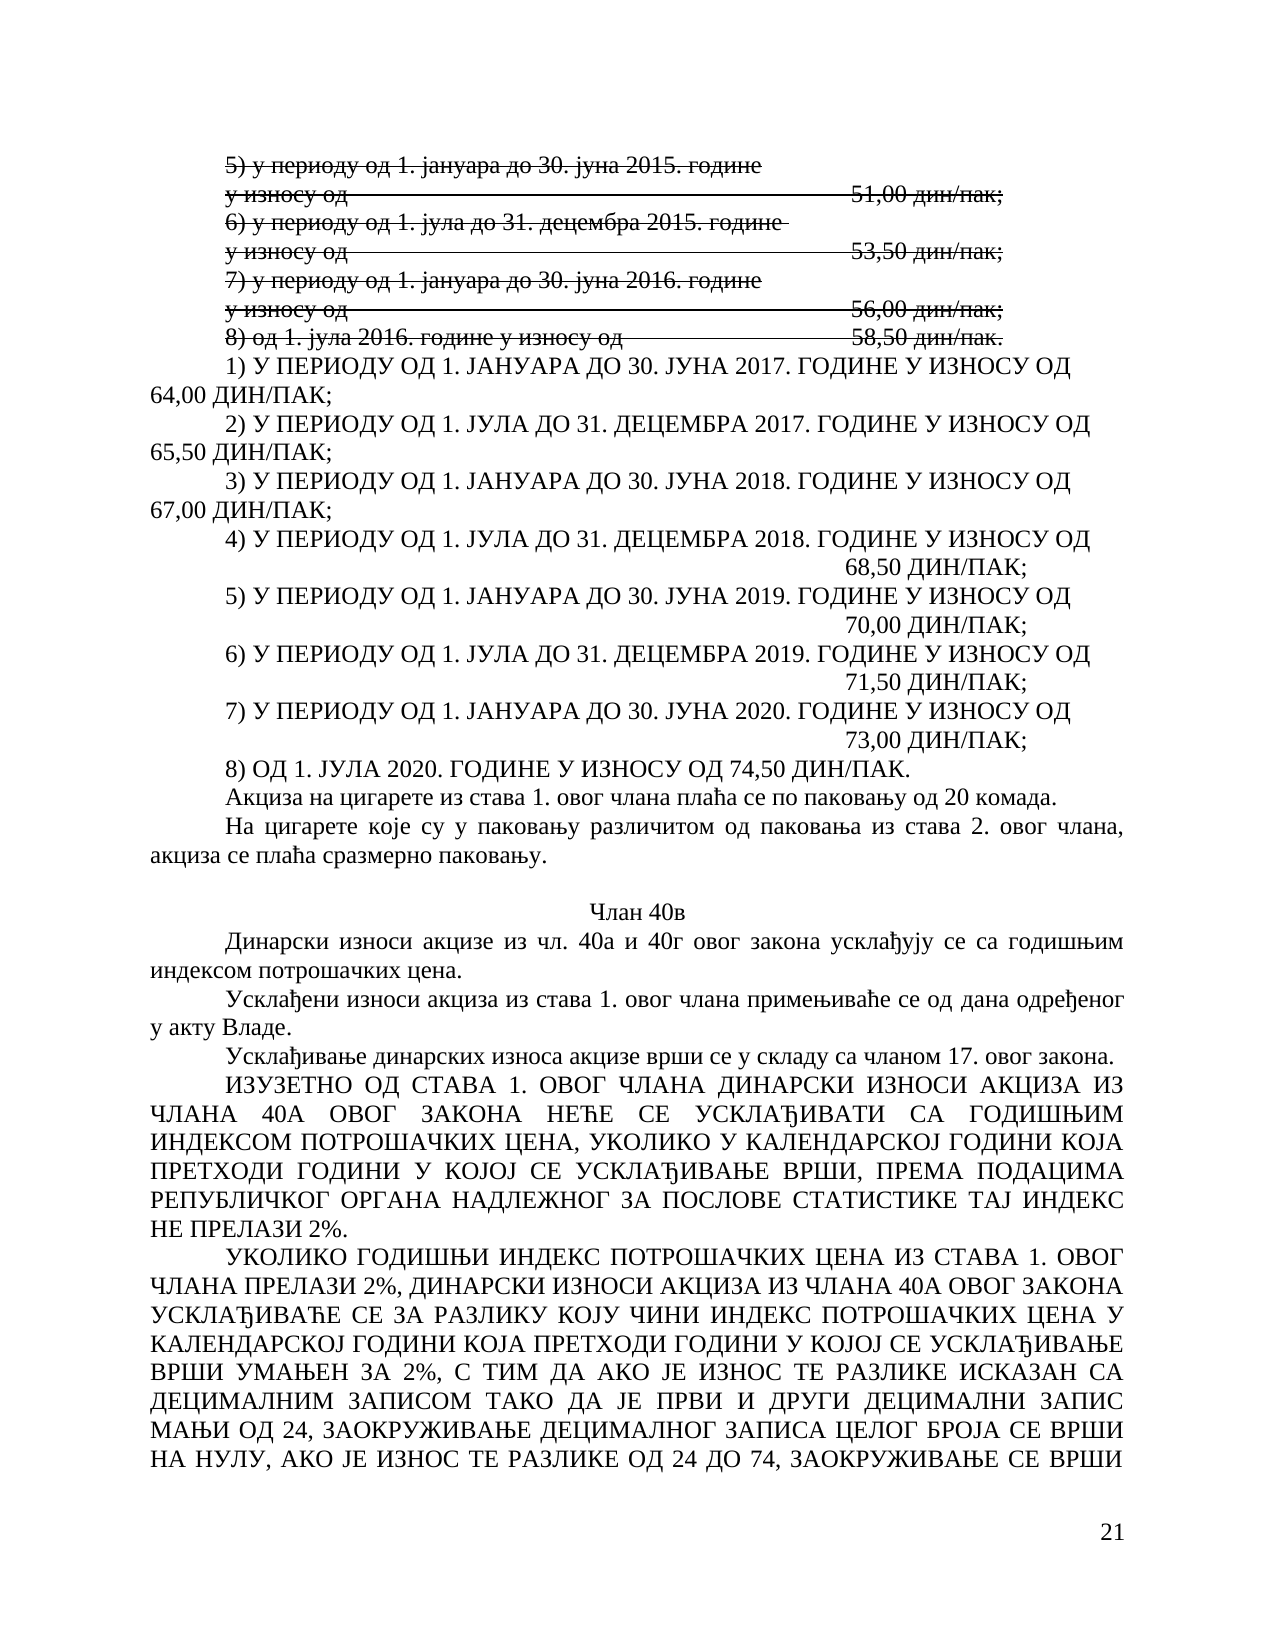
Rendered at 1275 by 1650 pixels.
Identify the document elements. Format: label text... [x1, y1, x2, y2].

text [150, 1242, 1125, 1472]
text 6) У ПЕРИОДУ ОД 1. ЈУЛА ДО 31. ДЕЦЕМБРА 2019. ГОДИНЕ У ИЗНОСУ ОД 71,50 ДИН/ПАК; [150, 639, 1125, 696]
text ИЗУЗЕТНО ОД СТАВА 1. ОВОГ ЧЛАНА ДИНАРСКИ ИЗНОСИ АКЦИЗА ИЗ ЧЛАНА 40А ОВОГ ЗАКОНА НЕЋЕ СЕ УСКЛАЂИВАТИ СА ГОДИШЊИМ ИНДЕКСОМ ПОТРОШАЧКИХ ЦЕНА, УКОЛИКО У КАЛЕНДАРСКОЈ ГОДИНИ КОЈА ПРЕТХОДИ ГОДИНИ У КОЈОЈ СЕ УСКЛАЂИВАЊЕ ВРШИ, ПРЕМА ПОДАЦИМА РЕПУБЛИЧКОГ ОРГАНА НАДЛЕЖНОГ ЗА ПОСЛОВЕ СТАТИСТИКЕ ТАЈ ИНДЕКС НЕ ПРЕЛАЗИ 2%. [150, 1070, 1125, 1242]
text у износу од 51,00 дин/пак; [150, 179, 1125, 207]
text 2) У ПЕРИОДУ ОД 1. ЈУЛА ДО 31. ДЕЦЕМБРА 2017. ГОДИНЕ У ИЗНОСУ ОД 65,50 ДИН/ПАК; [150, 409, 1125, 466]
text На цигарете које су у паковању различитом од паковања из става 2. овог члана, акциза се плаћа сразмерно паковању. [150, 811, 1125, 869]
text Усклађивање динарских износа акцизе врши се у складу са чланом 17. овог закона. [150, 1041, 1125, 1070]
text 7) У ПЕРИОДУ ОД 1. ЈАНУАРА ДО 30. ЈУНА 2020. ГОДИНЕ У ИЗНОСУ ОД 73,00 ДИН/ПАК; [150, 696, 1125, 754]
text 1) У ПЕРИОДУ ОД 1. ЈАНУАРА ДО 30. ЈУНА 2017. ГОДИНЕ У ИЗНОСУ ОД 64,00 ДИН/ПАК; [150, 351, 1125, 409]
text 3) У ПЕРИОДУ ОД 1. ЈАНУАРА ДО 30. ЈУНА 2018. ГОДИНЕ У ИЗНОСУ ОД 67,00 ДИН/ПАК; [150, 466, 1125, 524]
text Усклађени износи акциза из става 1. овог члана примењиваће се од дана одређеног у акту Владе. [150, 984, 1125, 1041]
text у износу од 56,00 дин/пак; [150, 294, 1125, 322]
text у износу од 53,50 дин/пак; [150, 236, 1125, 265]
text 5) У ПЕРИОДУ ОД 1. ЈАНУАРА ДО 30. ЈУНА 2019. ГОДИНЕ У ИЗНОСУ ОД 70,00 ДИН/ПАК; [150, 581, 1125, 639]
text 4) У ПЕРИОДУ ОД 1. ЈУЛА ДО 31. ДЕЦЕМБРА 2018. ГОДИНЕ У ИЗНОСУ ОД 68,50 ДИН/ПАК; [150, 524, 1125, 581]
text Динарски износи акцизе из чл. 40а и 40г овог закона усклађују се са годишњим индексом потрошачких цена. [150, 926, 1125, 984]
text Акциза на цигарете из става 1. овог члана плаћа се по паковању од 20 комада. [150, 782, 1125, 811]
text Члан 40в [150, 897, 1125, 926]
text 8) ОД 1. ЈУЛА 2020. ГОДИНЕ У ИЗНОСУ ОД 74,50 ДИН/ПАК. [150, 754, 1125, 782]
text 7) у периоду од 1. јануара до 30. јуна 2016. године [150, 265, 1125, 294]
text 5) у периоду од 1. јануара до 30. јуна 2015. године [150, 150, 1125, 179]
text 8) од 1. јула 2016. године у износу од 58,50 дин/пак. [150, 322, 1125, 351]
text 6) у периоду од 1. јула до 31. децембра 2015. године [150, 207, 1125, 236]
